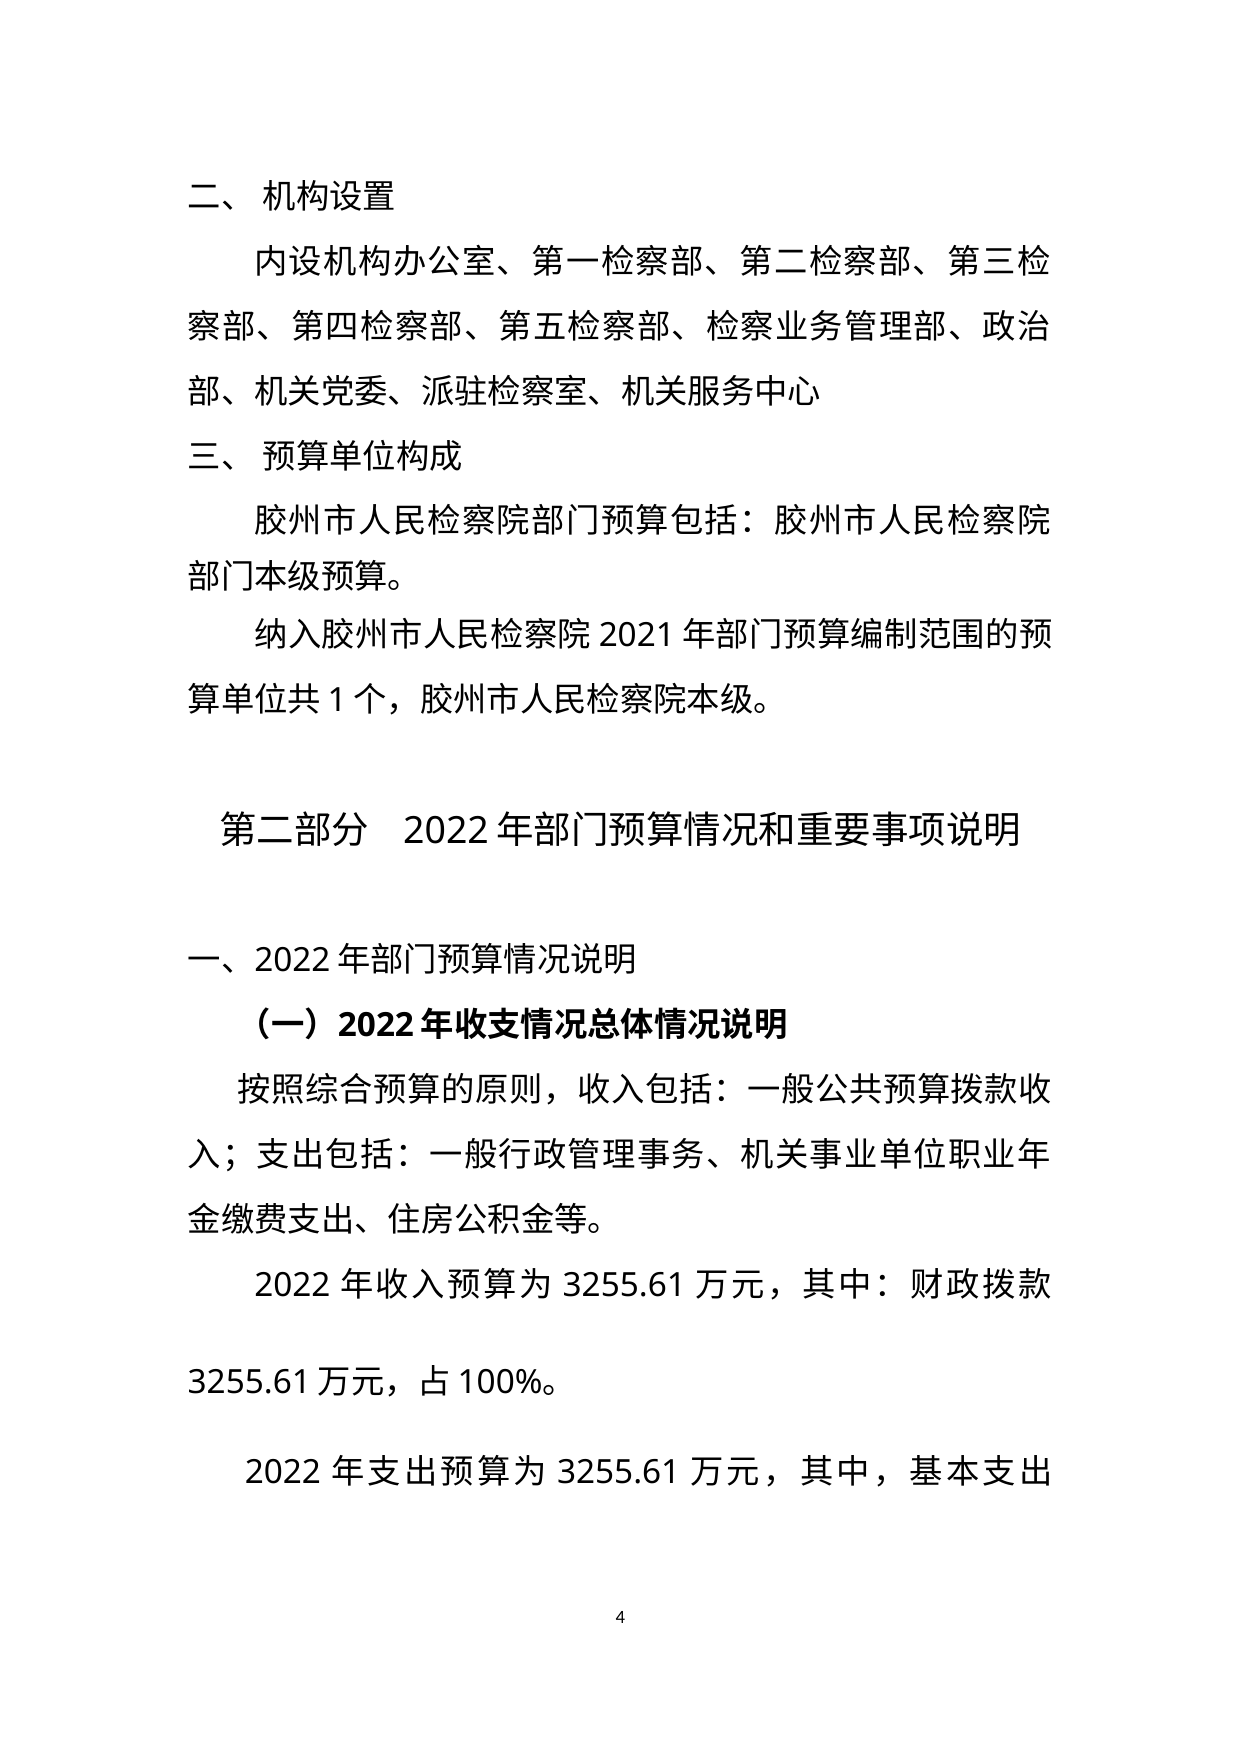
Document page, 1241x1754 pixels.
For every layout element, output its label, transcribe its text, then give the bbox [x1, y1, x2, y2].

text 纳入胶州市人民检察院2021年部门预算编制范围的预算单位共1个，胶州市人民检察院本级。 [187, 599, 1053, 729]
list 预算单位构成 [187, 422, 1053, 487]
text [187, 1249, 1053, 1412]
list 机构设置 [187, 162, 1053, 227]
text （一）2022年收支情况总体情况说明 [187, 989, 1053, 1054]
text 胶州市人民检察院部门预算包括：胶州市人民检察院部门本级预算。 [187, 487, 1053, 599]
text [187, 1436, 1053, 1501]
text 一、2022年部门预算情况说明 [187, 924, 1053, 989]
text 第二部分 2022年部门预算情况和重要事项说明 [187, 794, 1053, 859]
text 按照综合预算的原则，收入包括：一般公共预算拨款收入；支出包括：一般行政管理事务、机关事业单位职业年金缴费支出、住房公积金等。 [187, 1054, 1053, 1249]
text 内设机构办公室、第一检察部、第二检察部、第三检察部、第四检察部、第五检察部、检察业务管理部、政治部、机关党委、派驻检察室、机关服务中心 [187, 227, 1053, 422]
